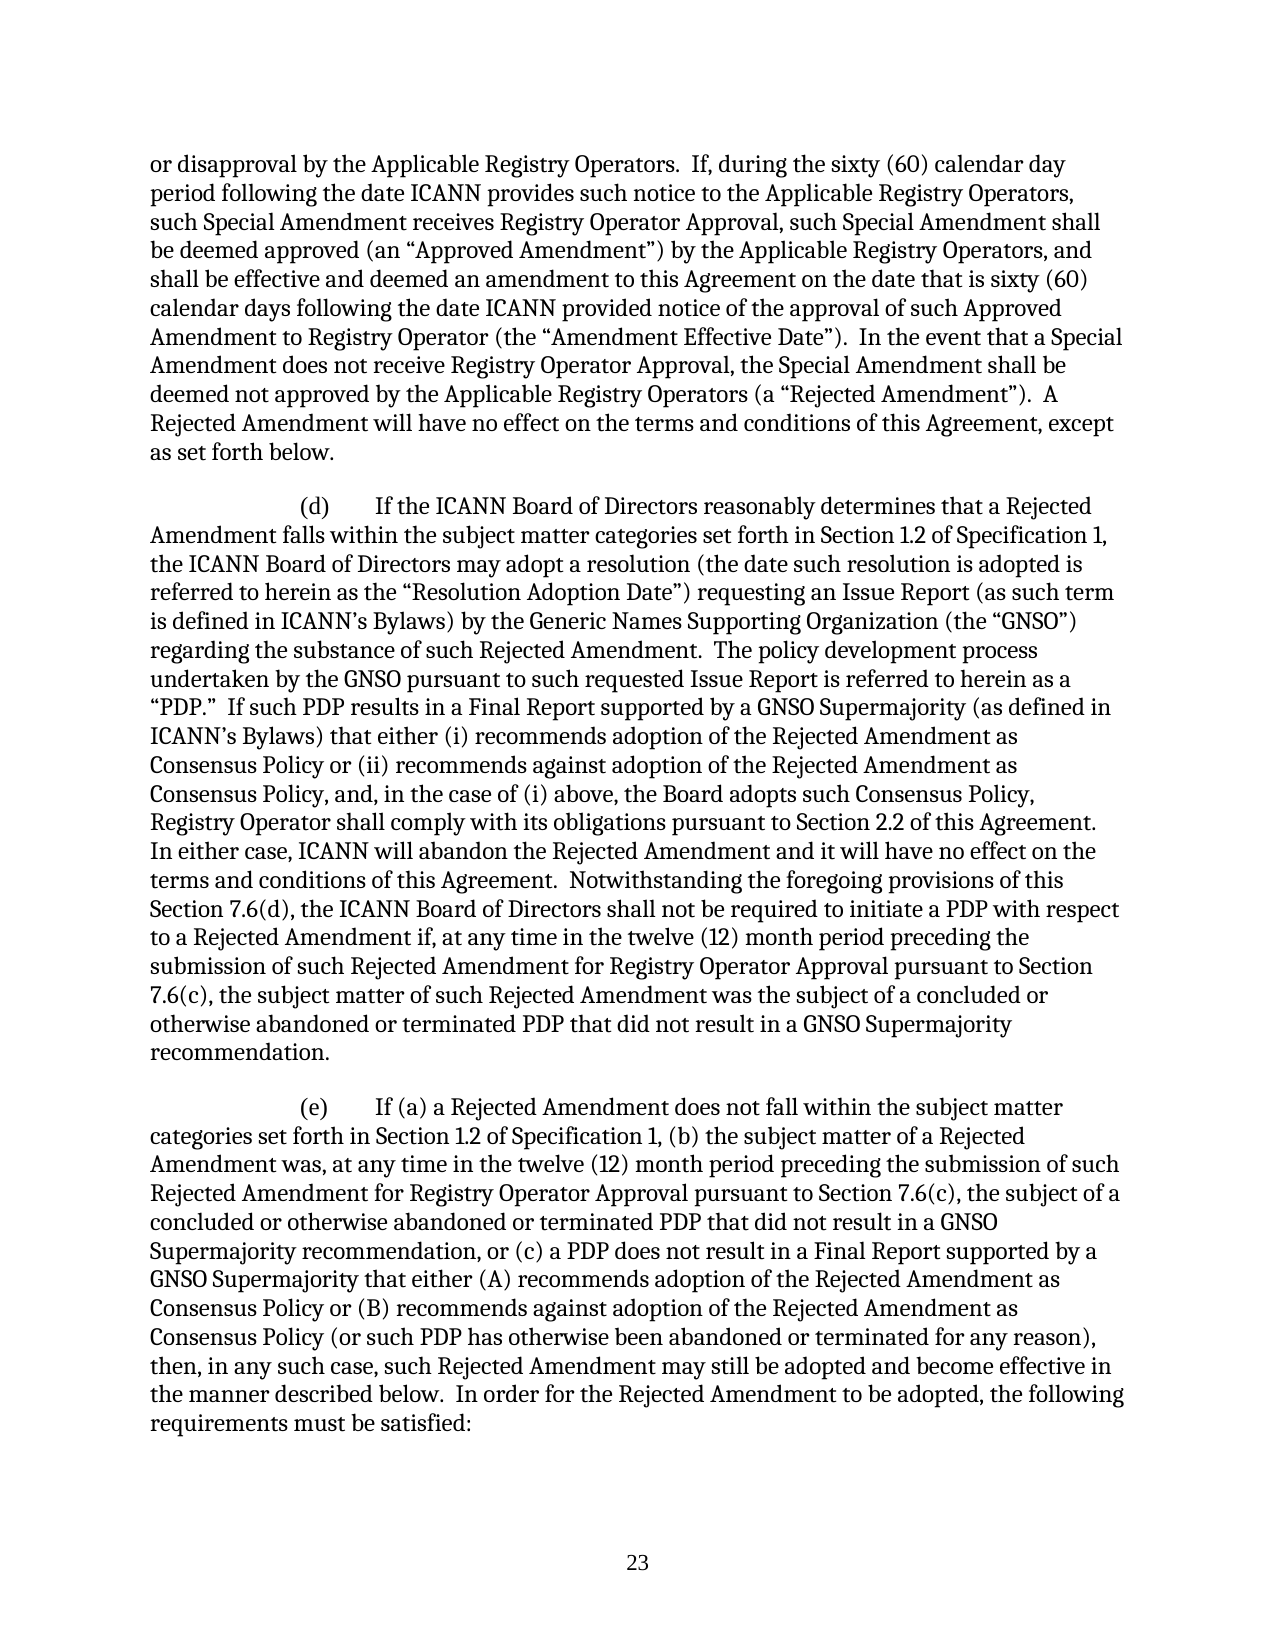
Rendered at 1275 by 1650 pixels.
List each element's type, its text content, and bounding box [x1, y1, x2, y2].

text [150, 150, 1125, 466]
text If the ICANN Board of Directors reasonably determines that a Rejected Amendment falls within the subject matter categories set forth in Section 1.2 of Specification 1, the ICANN Board of Directors may adopt a resolution (the date such resolution is adopted is referred to herein as the “Resolution Adoption Date”) requesting an Issue Report (as such term is defined in ICANN’s Bylaws) by the Generic Names Supporting Organization (the “GNSO”) regarding the substance of such Rejected Amendment. The policy development process undertaken by the GNSO pursuant to such requested Issue Report is referred to herein as a “PDP.” If such PDP results in a Final Report supported by a GNSO Supermajority (as defined in ICANN’s Bylaws) that either (i) recommends adoption of the Rejected Amendment as Consensus Policy or (ii) recommends against adoption of the Rejected Amendment as Consensus Policy, and, in the case of (i) above, the Board adopts such Consensus Policy, Registry Operator shall comply with its obligations pursuant to Section 2.2 of this Agreement. In either case, ICANN will abandon the Rejected Amendment and it will have no effect on the terms and conditions of this Agreement. Notwithstanding the foregoing provisions of this Section 7.6(d), the ICANN Board of Directors shall not be required to initiate a PDP with respect to a Rejected Amendment if, at any time in the twelve (12) month period preceding the submission of such Rejected Amendment for Registry Operator Approval pursuant to Section 7.6(c), the subject matter of such Rejected Amendment was the subject of a concluded or otherwise abandoned or terminated PDP that did not result in a GNSO Supermajority recommendation. [150, 491, 1125, 1067]
text If (a) a Rejected Amendment does not fall within the subject matter categories set forth in Section 1.2 of Specification 1, (b) the subject matter of a Rejected Amendment was, at any time in the twelve (12) month period preceding the submission of such Rejected Amendment for Registry Operator Approval pursuant to Section 7.6(c), the subject of a concluded or otherwise abandoned or terminated PDP that did not result in a GNSO Supermajority recommendation, or (c) a PDP does not result in a Final Report supported by a GNSO Supermajority that either (A) recommends adoption of the Rejected Amendment as Consensus Policy or (B) recommends against adoption of the Rejected Amendment as Consensus Policy (or such PDP has otherwise been abandoned or terminated for any reason), then, in any such case, such Rejected Amendment may still be adopted and become effective in the manner described below. In order for the Rejected Amendment to be adopted, the following requirements must be satisfied: [150, 1092, 1125, 1438]
